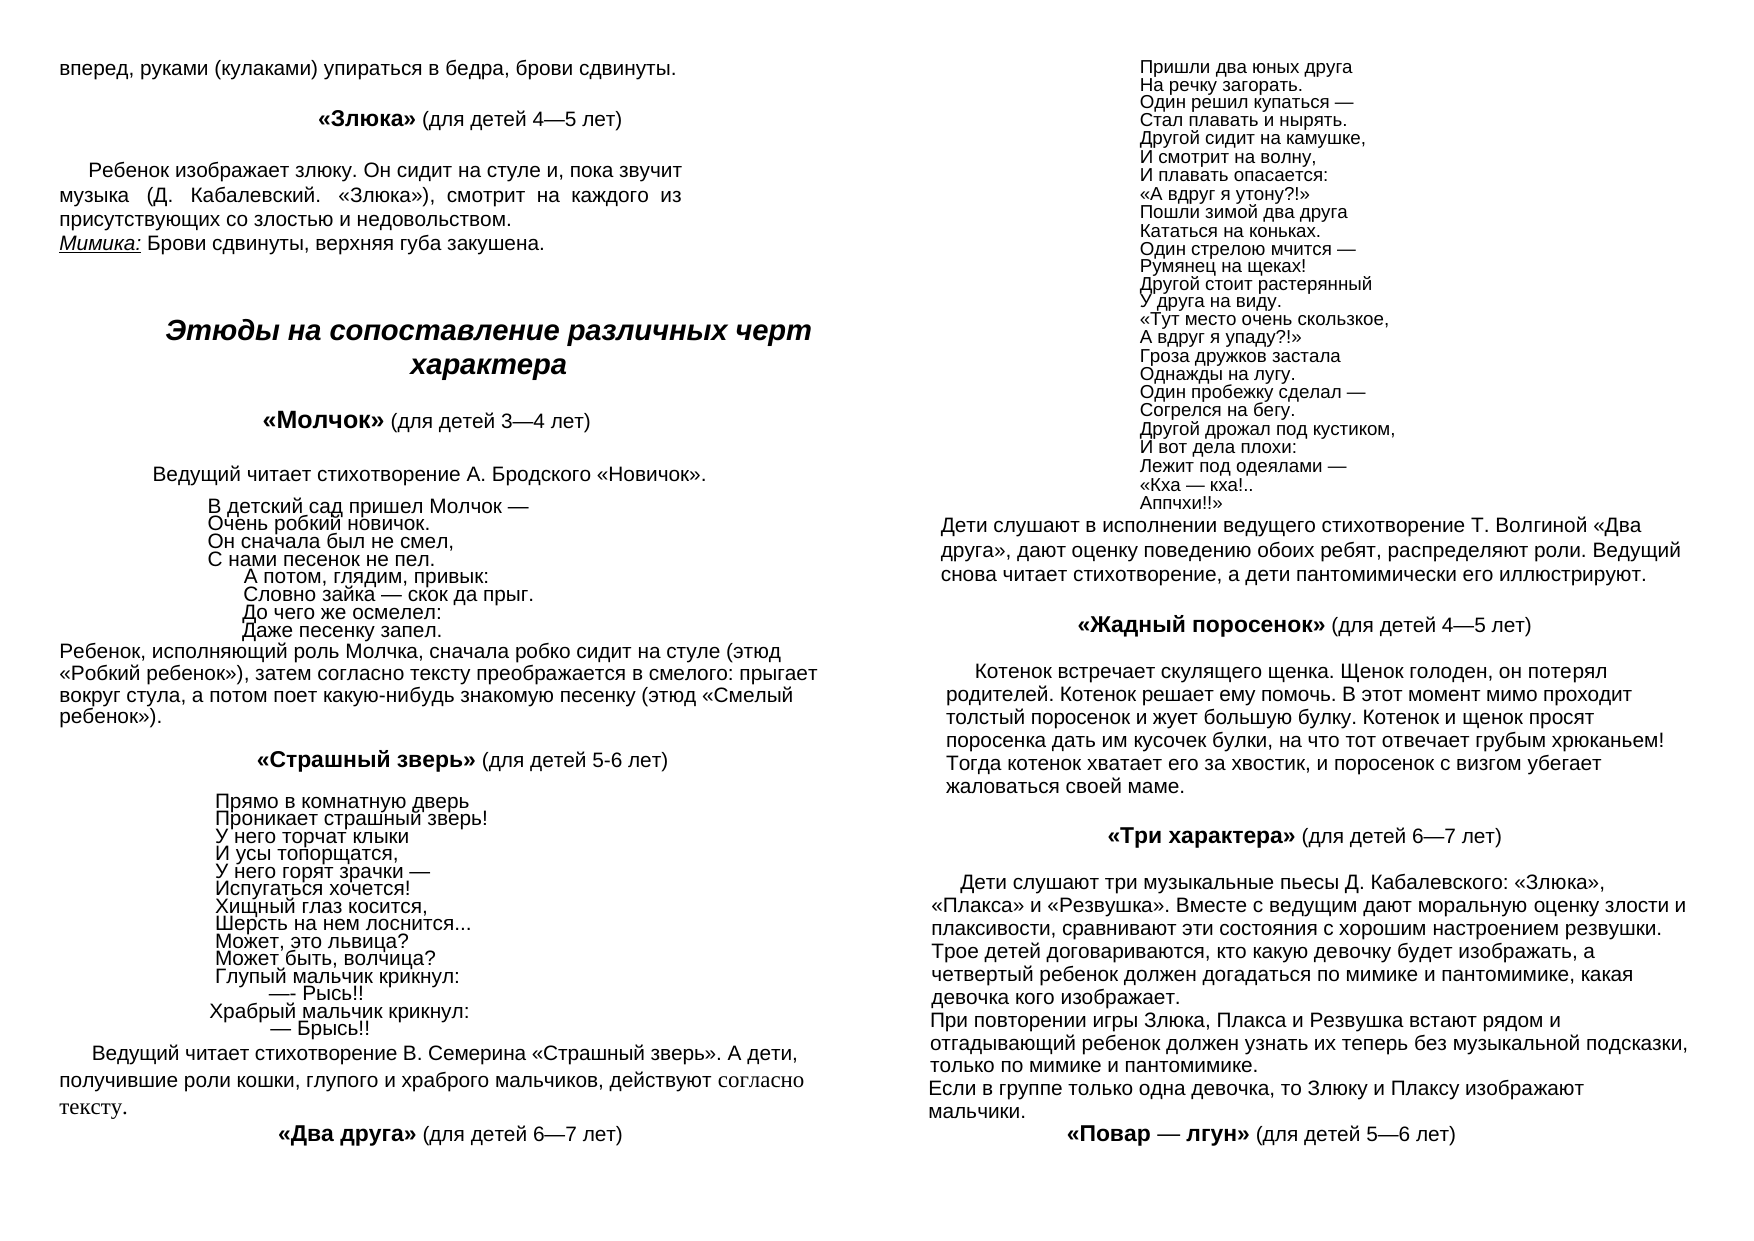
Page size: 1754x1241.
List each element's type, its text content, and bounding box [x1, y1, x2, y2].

text Лежит под одеялами — [1139, 458, 1695, 476]
text При повторении игры Злюка, Плакса и Резвушка встают рядом и отгадывающий ребенок должен узнать их теперь без музыкальной подсказки, только по мимике и пантомимике. [930, 1009, 1689, 1077]
text «Два друга» (для детей 6—7 лет) [59, 1120, 809, 1146]
text Согрелся на бегу. [1139, 402, 1695, 421]
text Очень робкий новичок. [207, 517, 614, 534]
text Кататься на коньках. [1139, 223, 1695, 241]
text Ведущий читает стихотворение А. Бродского «Новичок». [59, 460, 794, 486]
text Проникает страшный зверь! [209, 812, 839, 829]
text «Повар — лгун» (для детей 5—6 лет) [960, 1123, 1563, 1146]
text Другой сидит на камушке, И смотрит на волну, И плавать опасается: «А вдруг я утону?!» Пошли зимой два друга [1139, 130, 1695, 223]
text Ребенок изображает злюку. Он сидит на стуле и, пока звучит [59, 157, 839, 183]
text Один пробежку сделал — [1139, 384, 1695, 402]
text В детский сад пришел Молчок — [207, 499, 614, 517]
text «Кха — кха!.. [1139, 476, 1695, 495]
text Ребенок, исполняющий роль Молчка, сначала робко сидит на стуле (этюд «Робкий ребенок»), затем согласно тексту преображается в смелого: прыгает вокруг стула, а потом поет какую-нибудь знакомую песенку (этюд «Смелый ребенок»). [59, 641, 832, 728]
text На речку загорать. [1139, 77, 1695, 94]
text Прямо в комнатную дверь [209, 794, 839, 812]
text —- Рысь!! [196, 987, 516, 1004]
text Румянец на щеках! [1139, 259, 1695, 276]
text Дети слушают в исполнении ведущего стихотворение Т. Волгиной «Два друга», дают оценку поведению обоих ребят, распределяют роли. Ведущий снова читает стихотворение, а дети пантомимически его иллюстрируют. [941, 513, 1690, 587]
text Даже песенку запел. [254, 623, 839, 641]
text Аппчхи!!» [1139, 495, 1695, 513]
text «Жадный поросенок» (для детей 4—5 лет) [914, 611, 1695, 637]
text «Страшный зверь» (для детей 5-6 лет) [59, 750, 832, 772]
text Гроза дружков застала [1139, 348, 1695, 366]
text Пришли два юных друга [1139, 59, 1695, 77]
text Дети слушают три музыкальные пьесы Д. Кабалевского: «Злюка», «Плакса» и «Резвушка». Вместе с ведущим дают моральную оценку злости и плаксивости, сравнивают эти состояния с хорошим настроением резвушки. Трое детей договариваются, кто какую девочку будет изображать, а четвертый ребенок должен догадаться по мимике и пантомимике, какая девочка кого изображает. [931, 871, 1692, 1009]
text «Тут место очень скользкое, [1139, 311, 1695, 329]
text — Брысь!! [270, 1022, 839, 1039]
text Он сначала был не смел, [207, 534, 614, 552]
text С нами песенок не пел. [207, 552, 614, 570]
text Глупый мальчик крикнул: [209, 969, 839, 987]
text Шерсть на нем лоснится... [209, 917, 839, 934]
text Ведущий читает стихотворение В. Семерина «Страшный зверь». А дети, получившие роли кошки, глупого и храброго мальчиков, действуют согласно тексту. [59, 1039, 809, 1120]
text «Злюка» (для детей 4—5 лет) [101, 106, 839, 132]
text Котенок встречает скулящего щенка. Щенок голоден, он потерял родителей. Котенок решает ему помочь. В этот момент мимо проходит толстый поросенок и жует большую булку. Котенок и щенок просят поросенка дать им кусочек булки, на что тот отвечает грубым хрюканьем! Тогда котенок хватает его за хвостик, и поросенок с визгом убегает жаловаться своей маме. [946, 660, 1695, 798]
text Другой дрожал под кустиком, [1139, 421, 1695, 439]
text музыка (Д. Кабалевский. «Злюка»), смотрит на каждого из присутствующих со злостью и недовольством. [59, 183, 839, 231]
text Храбрый мальчик крикнул: [209, 1004, 516, 1022]
text Другой стоит растерянный [1139, 276, 1695, 294]
text Однажды на лугу. [1139, 366, 1695, 384]
text У него горят зрачки — [209, 864, 839, 882]
text Хищный глаз косится, [209, 899, 839, 917]
text Мимика: Брови сдвинуты, верхняя губа закушена. [59, 231, 839, 255]
text Испугаться хочется! [209, 882, 839, 899]
text Один решил купаться — [1139, 94, 1695, 112]
text Может, это львица? [209, 934, 839, 952]
text Стал плавать и нырять. [1139, 112, 1695, 130]
text Если в группе только одна девочка, то Злюку и Плаксу изображают мальчики. [928, 1077, 1686, 1123]
text У друга на виду. [1139, 294, 1695, 311]
text А вдруг я упаду?!» [1139, 329, 1695, 348]
text А потом, глядим, привык: [59, 570, 839, 587]
text Может быть, волчица? [209, 952, 839, 969]
text До чего же осмелел: [254, 605, 839, 623]
text Один стрелою мчится — [1139, 241, 1695, 259]
text Словно зайка — скок да прыг. [243, 587, 839, 605]
text И вот дела плохи: [1139, 439, 1695, 458]
text Этюды на сопоставление различных черт характера [138, 313, 839, 381]
text «Молчок» (для детей 3—4 лет) [59, 407, 794, 433]
text И усы топорщатся, [209, 847, 839, 864]
text У него торчат клыки [209, 829, 839, 847]
text «Три характера» (для детей 6—7 лет) [914, 822, 1695, 848]
